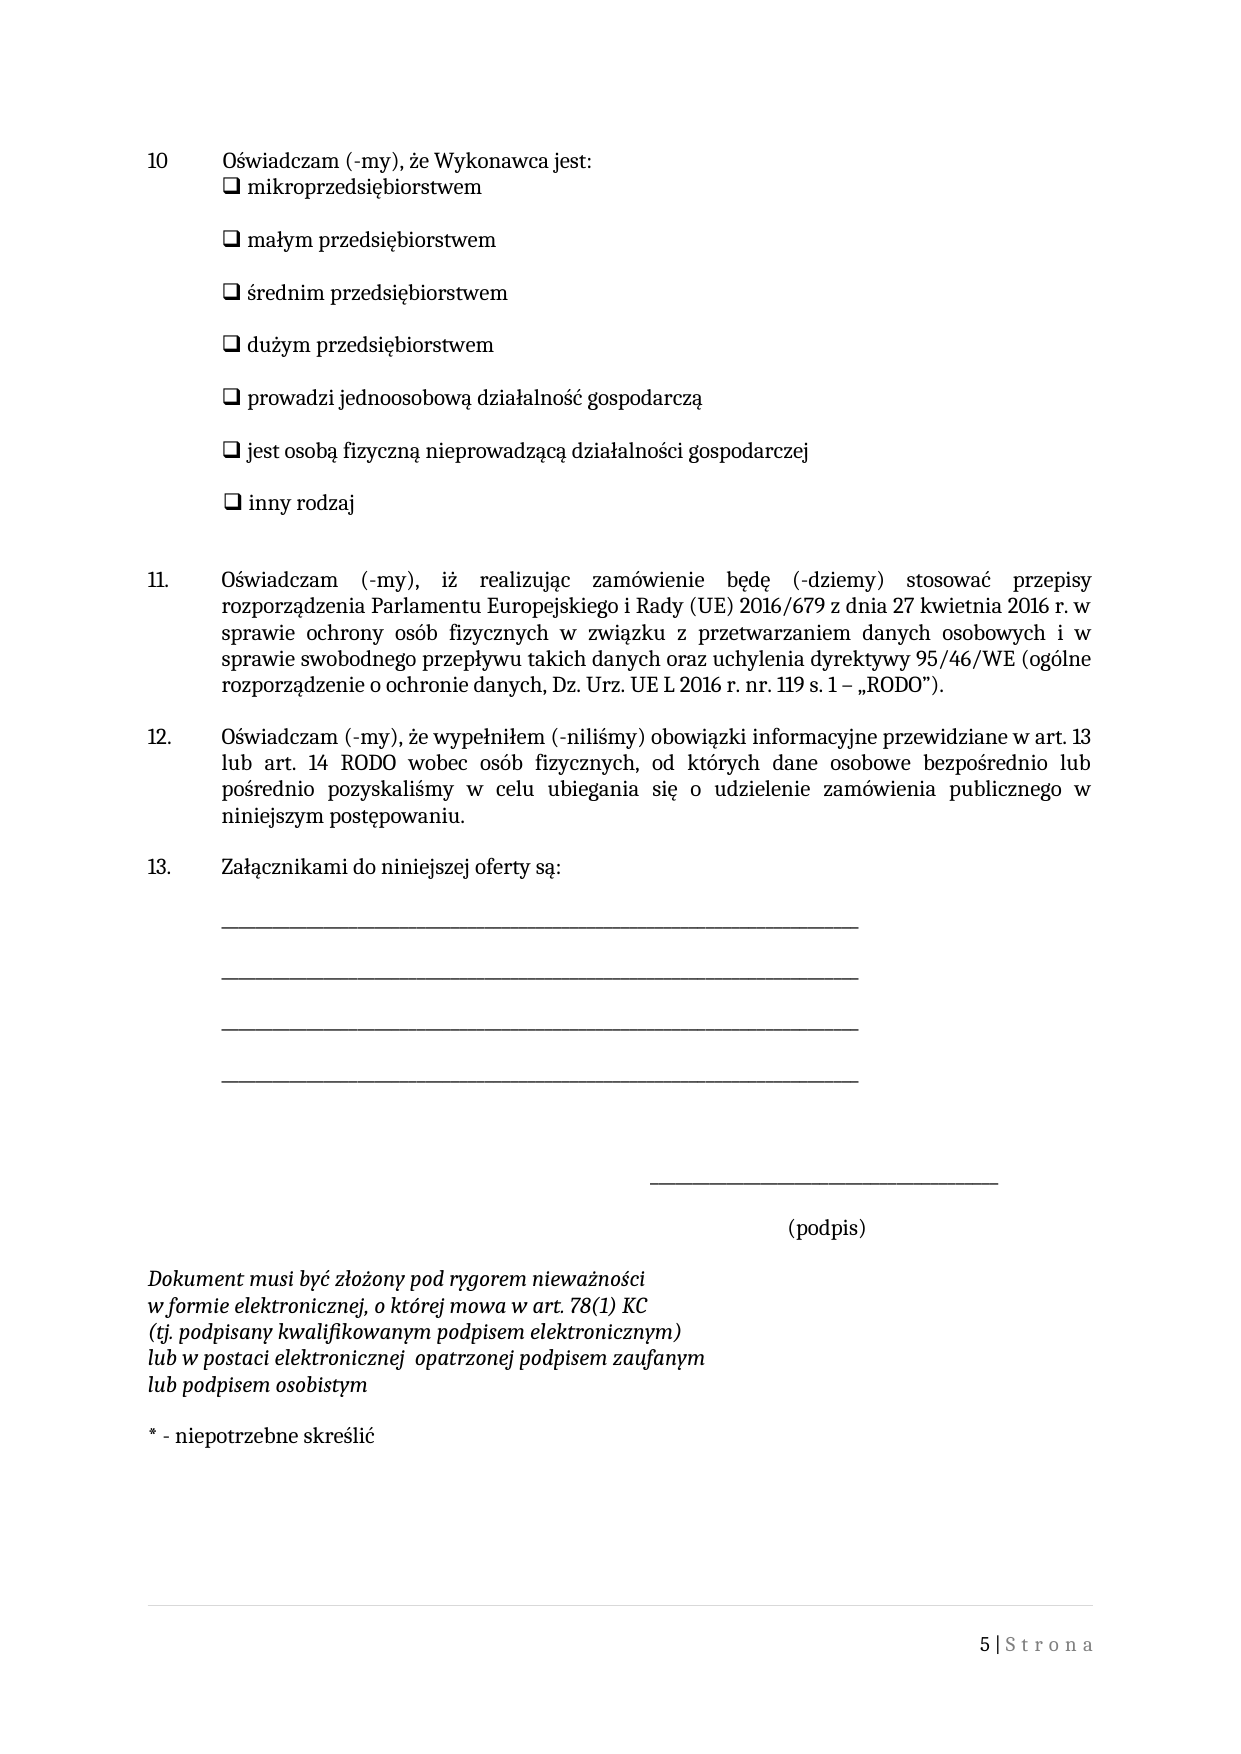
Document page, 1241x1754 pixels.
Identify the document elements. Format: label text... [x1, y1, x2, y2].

text ___________________________________________________________________________ [221, 1008, 1093, 1034]
text _________________________________________ (podpis) [561, 1162, 1093, 1241]
text * - niepotrzebne skreślić [148, 1423, 1093, 1449]
text lub w postaci elektronicznej opatrzonej podpisem zaufanym [148, 1345, 1093, 1372]
text 12. Oświadczam (-my), że wypełniłem (-niliśmy) obowiązki informacyjne przewidziane w art. 13 lub art. 14 RODO wobec osób fizycznych, od których dane osobowe bezpośrednio lub pośrednio pozyskaliśmy w celu ubiegania się o udzielenie zamówienia publicznego w niniejszym postępowaniu. [148, 723, 1093, 829]
text 11. Oświadczam (-my), iż realizując zamówienie będę (-dziemy) stosować przepisy rozporządzenia Parlamentu Europejskiego i Rady (UE) 2016/679 z dnia 27 kwietnia 2016 r. w sprawie ochrony osób fizycznych w związku z przetwarzaniem danych osobowych i w sprawie swobodnego przepływu takich danych oraz uchylenia dyrektywy 95/46/WE (ogólne rozporządzenie o ochronie danych, Dz. Urz. UE L 2016 r. nr. 119 s. 1 – „RODO”). [148, 567, 1093, 698]
text ___________________________________________________________________________ [221, 1059, 1093, 1086]
list małym przedsiębiorstwem [221, 227, 1093, 253]
list dużym przedsiębiorstwem [221, 332, 1093, 358]
list inny rodzaj [223, 490, 1093, 517]
list jest osobą fizyczną nieprowadzącą działalności gospodarczej [221, 437, 1093, 464]
text Dokument musi być złożony pod rygorem nieważności w formie elektronicznej, o której mowa w art. 78(1) KC (tj. podpisany kwalifikowanym podpisem elektronicznym) [148, 1266, 1093, 1345]
text ___________________________________________________________________________ [221, 957, 1093, 983]
text lub podpisem osobistym [148, 1372, 1093, 1398]
list prowadzi jednoosobową działalność gospodarczą [221, 385, 1093, 411]
list mikroprzedsiębiorstwem [221, 174, 1093, 200]
list średnim przedsiębiorstwem [221, 279, 1093, 306]
text 13. Załącznikami do niniejszej oferty są: [148, 854, 1093, 880]
list Oświadczam (-my), że Wykonawca jest: [148, 148, 1093, 174]
text ___________________________________________________________________________ [221, 905, 1093, 932]
